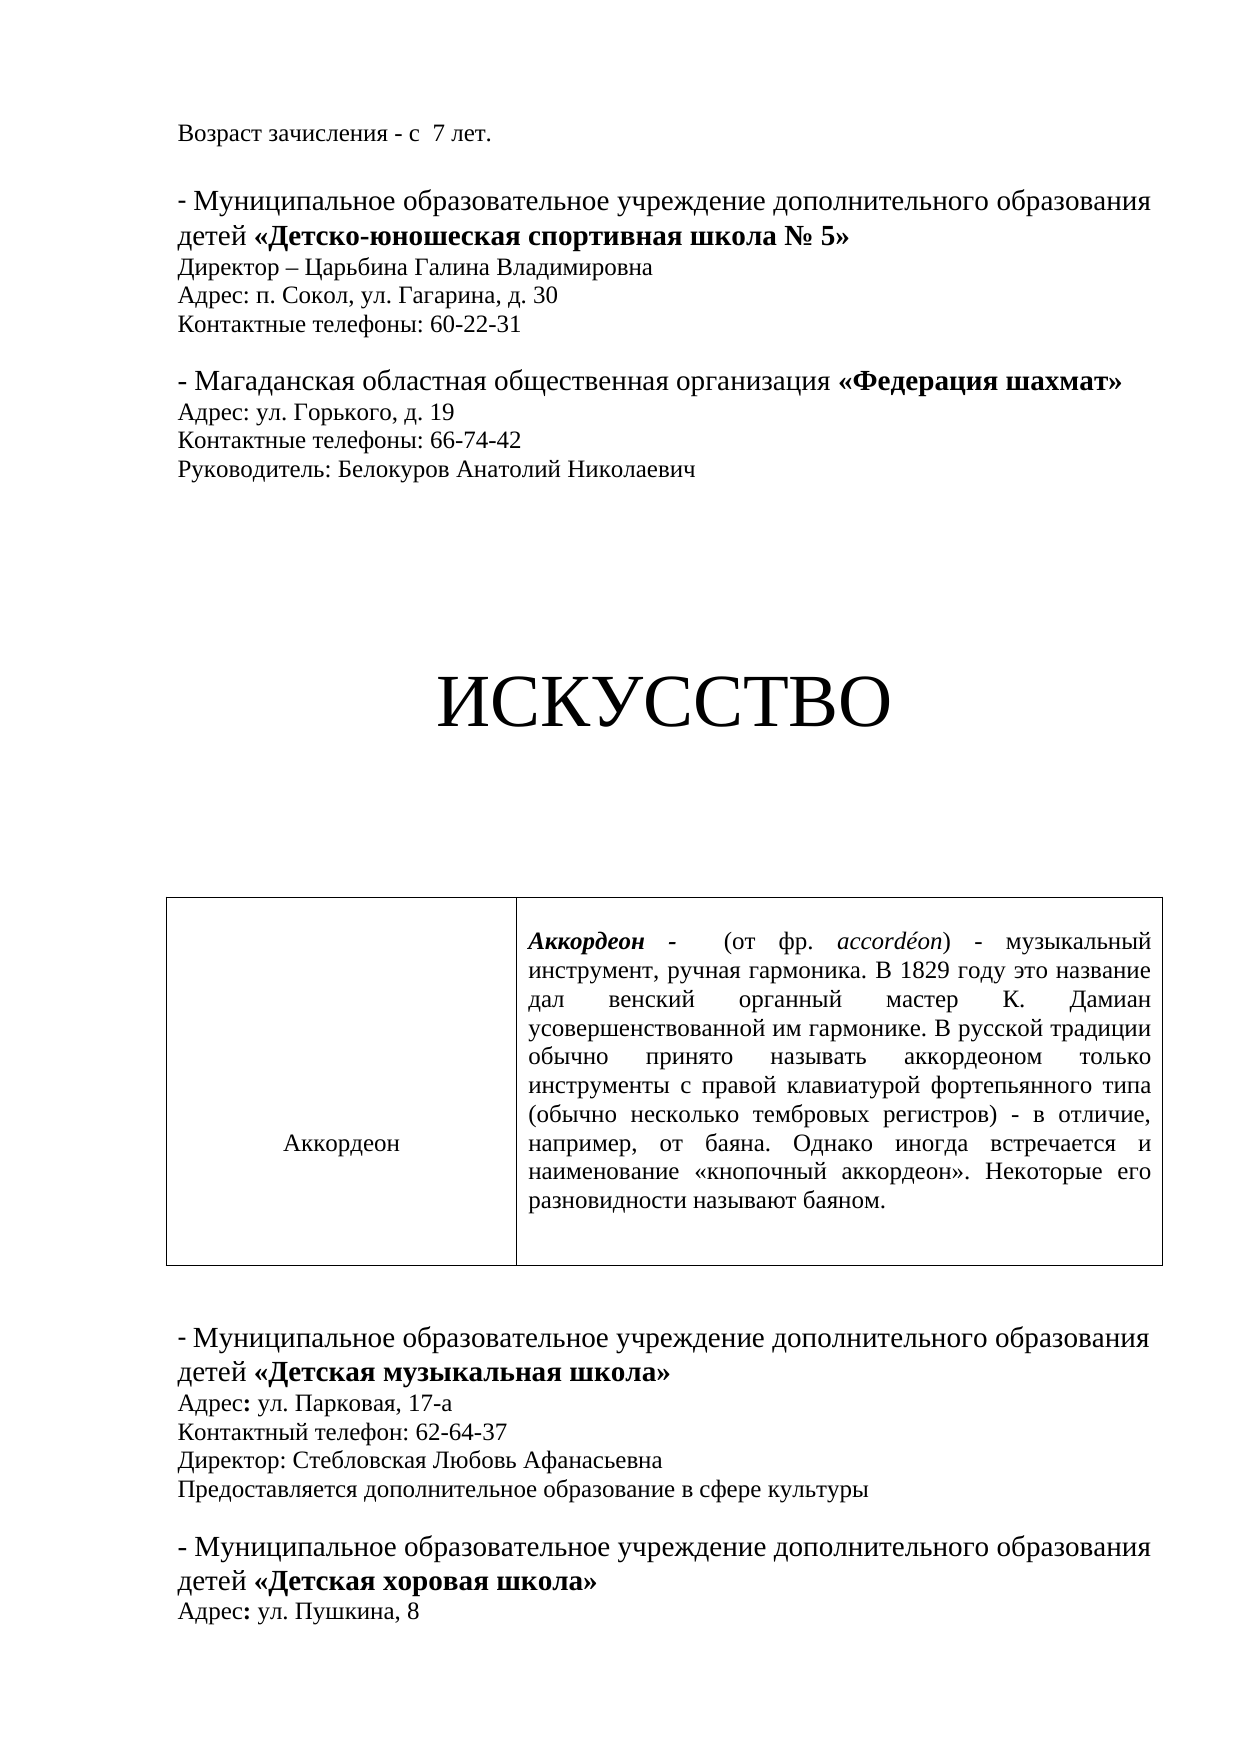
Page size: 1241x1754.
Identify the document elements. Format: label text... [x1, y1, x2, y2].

text Адрес: п. Сокол, ул. Гагарина, д. 30 [177, 280, 1152, 309]
text Адрес: ул. Парковая, 17-а [177, 1388, 1152, 1417]
text Директор – Царьбина Галина Владимировна [177, 252, 1152, 280]
text Адрес: ул. Горького, д. 19 [177, 397, 1152, 425]
text Контактные телефоны: 66-74-42 [177, 425, 1152, 454]
text Директор: Стебловская Любовь Афанасьевна [177, 1446, 1152, 1474]
text Возраст зачисления - с 7 лет. [177, 118, 1152, 147]
text Контактные телефоны: 60-22-31 [177, 309, 1152, 338]
text - Муниципальное образовательное учреждение дополнительного образования детей «Детская музыкальная школа» [177, 1319, 1152, 1388]
text ИСКУССТВО [177, 657, 1152, 743]
text Руководитель: Белокуров Анатолий Николаевич [177, 454, 1152, 483]
text - Муниципальное образовательное учреждение дополнительного образования детей «Детская хоровая школа» [177, 1529, 1152, 1596]
table_header Аккордеон - (от фр. accordéon) - музыкальный инструмент, ручная гармоника. В 1829 году это название дал венский органный мастер К. Дамиан усовершенствованной им гармонике. В русской традиции обычно принято называть аккордеоном только инструменты с правой клавиатурой фортепьянного типа (обычно несколько тембровых регистров) - в отличие, например, от баяна. Однако иногда встречается и наименование «кнопочный аккордеон». Некоторые его разновидности называют баяном. [517, 898, 1162, 1265]
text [177, 1474, 1152, 1503]
text - Муниципальное образовательное учреждение дополнительного образования детей «Детско-юношеская спортивная школа № 5» [177, 182, 1152, 252]
table_header Аккордеон [167, 898, 516, 1265]
text - Магаданская областная общественная организация «Федерация шахмат» [177, 363, 1152, 397]
text Контактный телефон: 62-64-37 [177, 1417, 1152, 1446]
text Адрес: ул. Пушкина, 8 [177, 1596, 1152, 1625]
